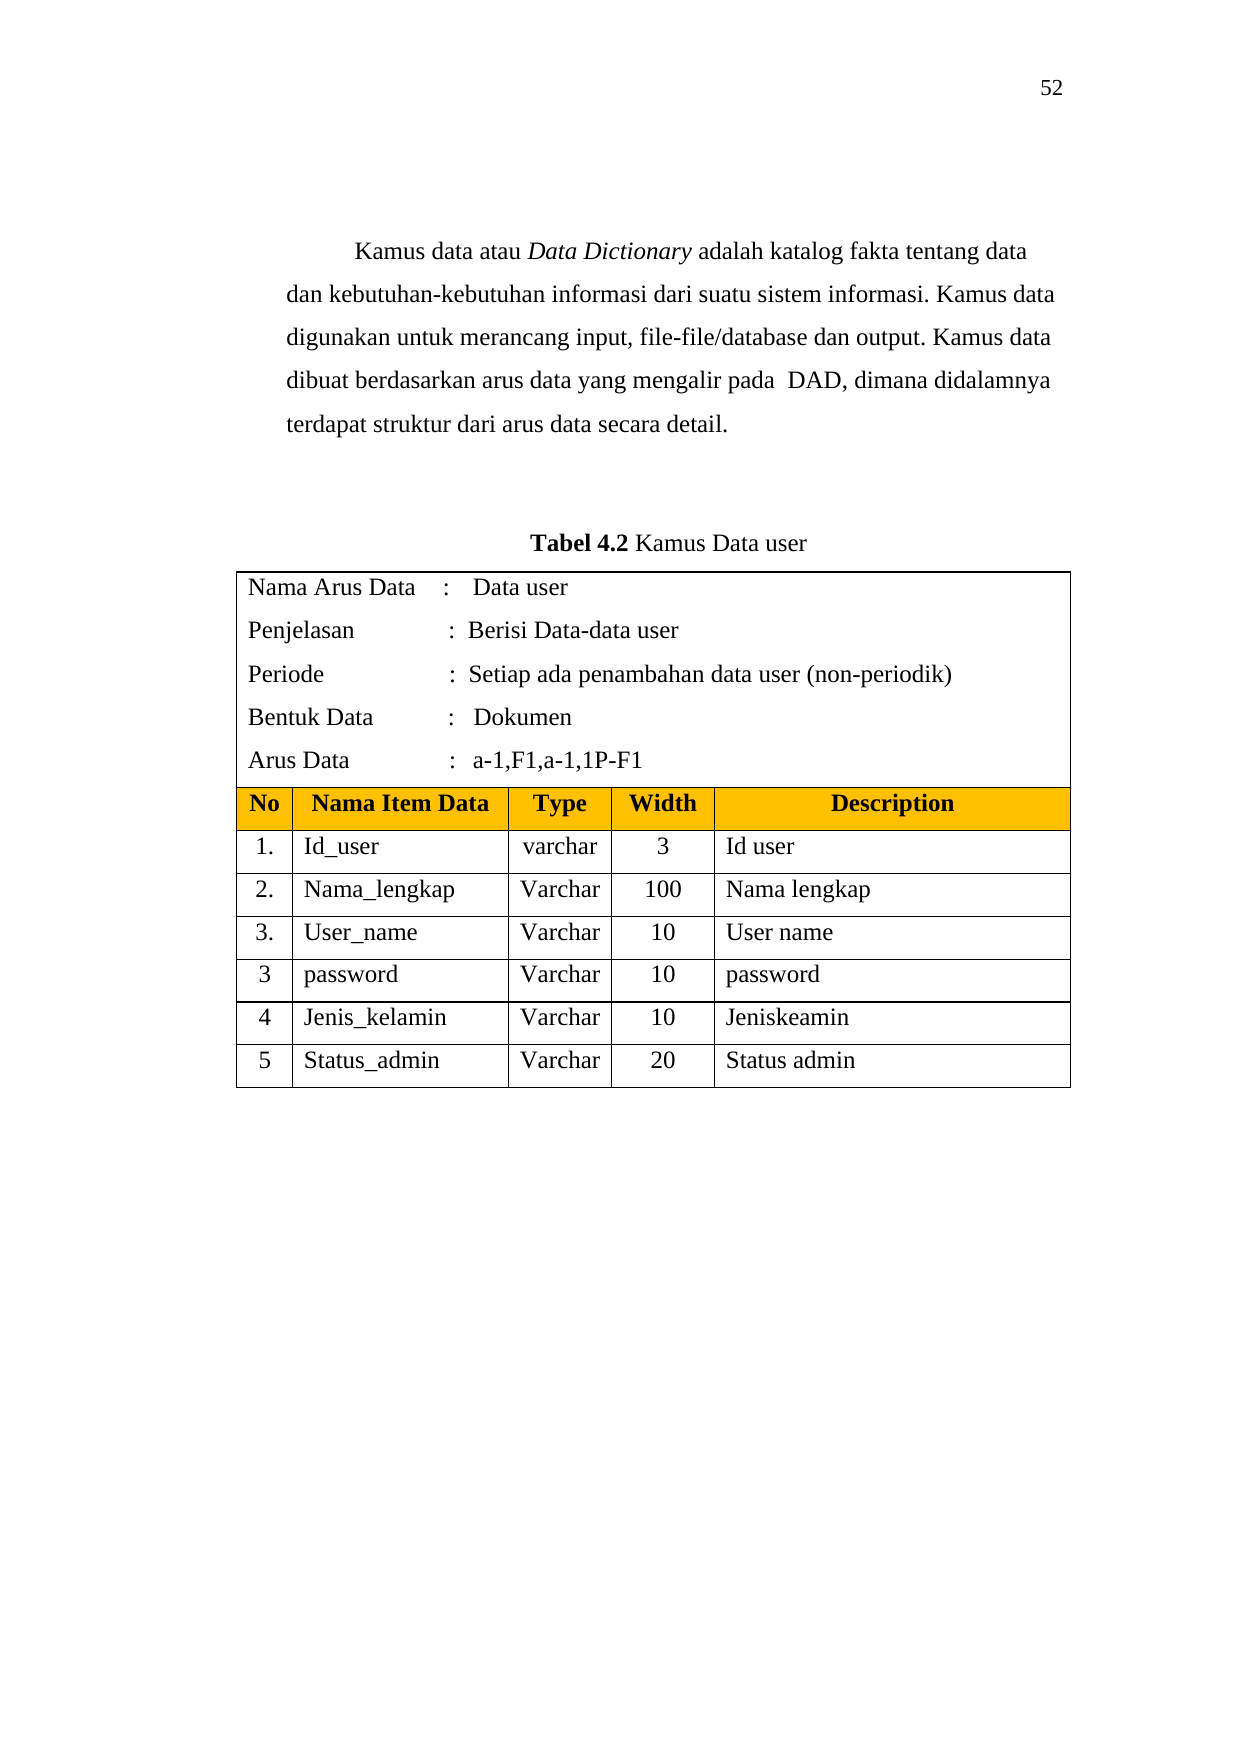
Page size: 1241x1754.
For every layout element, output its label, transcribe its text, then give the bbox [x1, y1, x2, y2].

table_cell 20 [612, 1045, 714, 1087]
table_header Nama Arus Data : Data user Penjelasan : Berisi Data-data user Periode : Setiap ada penambahan data user (non-periodik) Bentuk Data : Dokumen Arus Data : a-1,F1,a-1,1P-F1 [237, 573, 1070, 787]
table_cell 1. [237, 831, 292, 873]
table_cell 100 [612, 874, 714, 916]
table_cell 5 [237, 1045, 292, 1087]
table_cell Varchar [509, 1045, 611, 1087]
table_cell Status admin [715, 1045, 1070, 1087]
table_cell varchar [509, 831, 611, 873]
table_cell 2. [237, 874, 292, 916]
table_cell Jeniskeamin [715, 1003, 1070, 1044]
table_cell Width [612, 788, 714, 830]
table_cell password [293, 960, 508, 1001]
table_cell 3 [612, 831, 714, 873]
table_cell Id_user [293, 831, 508, 873]
text Kamus data atau Data Dictionary adalah katalog fakta tentang data dan kebutuhan-kebutuhan informasi dari suatu sistem informasi. Kamus data digunakan untuk merancang input, file-file/database dan output. Kamus data dibuat berdasarkan arus data yang mengalir pada DAD, dimana didalamnya terdapat struktur dari arus data secara detail. [286, 236, 1063, 437]
table_cell Varchar [509, 1003, 611, 1044]
table_cell 10 [612, 917, 714, 958]
table_cell 3. [237, 917, 292, 958]
text Tabel 4.2 Kamus Data user [274, 528, 1063, 557]
table_cell 10 [612, 1003, 714, 1044]
table_cell Varchar [509, 874, 611, 916]
table_cell No [237, 788, 292, 830]
table_cell Status_admin [293, 1045, 508, 1087]
table_cell Id user [715, 831, 1070, 873]
table_cell Varchar [509, 917, 611, 958]
table_cell Nama Item Data [293, 788, 508, 830]
table_cell Type [509, 788, 611, 830]
table_cell 3 [237, 960, 292, 1001]
table_cell Nama lengkap [715, 874, 1070, 916]
table_cell 10 [612, 960, 714, 1001]
table_cell Jenis_kelamin [293, 1003, 508, 1044]
table_cell User name [715, 917, 1070, 958]
table_cell password [715, 960, 1070, 1001]
table_cell Varchar [509, 960, 611, 1001]
table_cell Description [715, 788, 1070, 830]
table_cell 4 [237, 1003, 292, 1044]
table_cell Nama_lengkap [293, 874, 508, 916]
table_cell User_name [293, 917, 508, 958]
